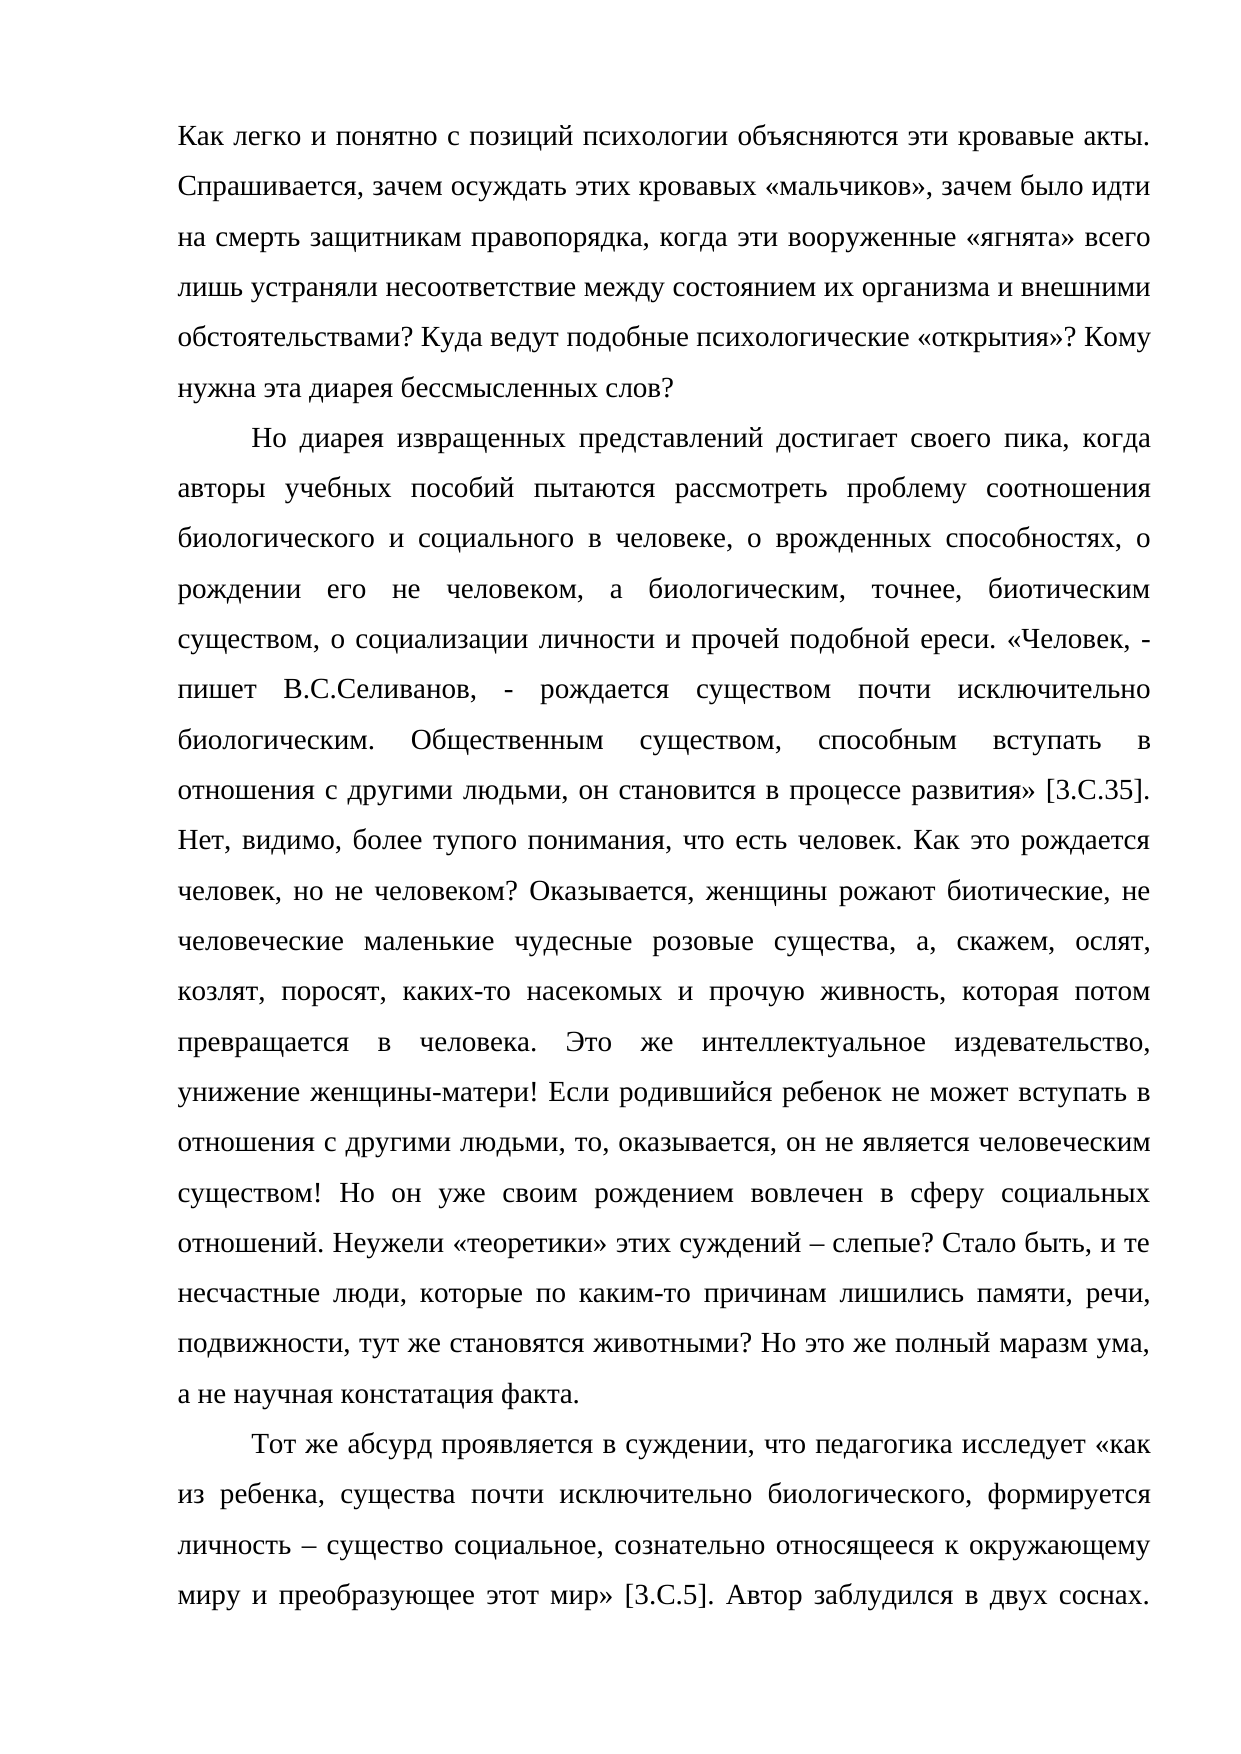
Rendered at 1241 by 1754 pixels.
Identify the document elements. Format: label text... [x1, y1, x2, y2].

title Но диарея извращенных представлений достигает своего пика, когда авторы учебных пособий пытаются рассмотреть проблему соотношения биологического и социального в человеке, о врожденных способностях, о рождении его не человеком, а биологическим, точнее, биотическим существом, о социализации личности и прочей подобной ереси. «Человек, - пишет В.С.Селиванов, - рождается существом почти исключительно биологическим. Общественным существом, способным вступать в отношения с другими людьми, он становится в процессе развития» [3.С.35]. Нет, видимо, более тупого понимания, что есть человек. Как это рождается человек, но не человеком? Оказывается, женщины рожают биотические, не человеческие маленькие чудесные розовые существа, а, скажем, ослят, козлят, поросят, каких-то насекомых и прочую живность, которая потом превращается в человека. Это же интеллектуальное издевательство, унижение женщины-матери! Если родившийся ребенок не может вступать в отношения с другими людьми, то, оказывается, он не является человеческим существом! Но он уже своим рождением вовлечен в сферу социальных отношений. Неужели «теоретики» этих суждений – слепые? Стало быть, и те несчастные люди, которые по каким-то причинам лишились памяти, речи, подвижности, тут же становятся животными? Но это же полный маразм ума, а не научная констатация факта. [177, 420, 1152, 1409]
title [177, 118, 1152, 403]
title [177, 1426, 1152, 1611]
